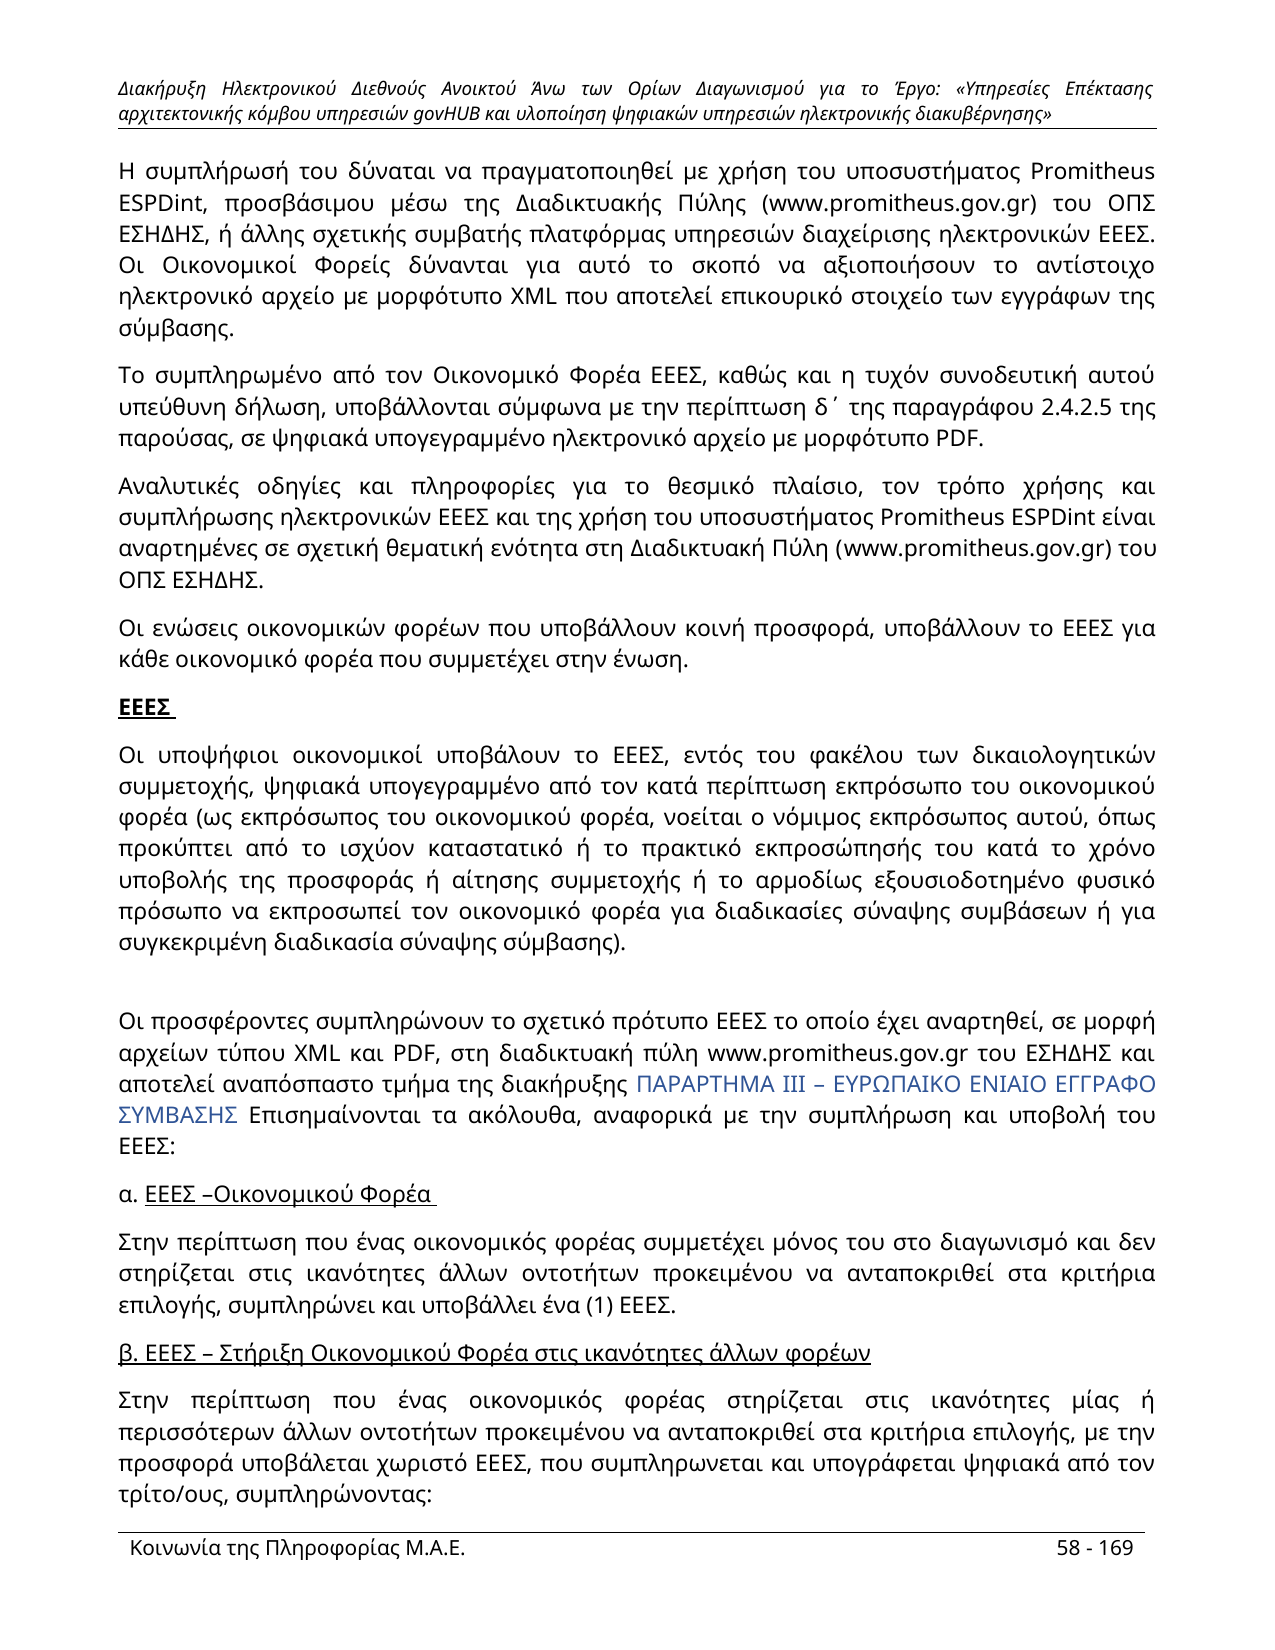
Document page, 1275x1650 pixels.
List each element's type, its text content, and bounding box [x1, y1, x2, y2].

text Στην περίπτωση που ένας οικονομικός φορέας συμμετέχει μόνος του στο διαγωνισμό και δεν στηρίζεται στις ικανότητες άλλων οντοτήτων προκειμένου να ανταποκριθεί στα κριτήρια επιλογής, συμπληρώνει και υποβάλλει ένα (1) ΕΕΕΣ. [118, 1226, 1157, 1320]
text α. ΕΕΕΣ –Οικονομικού Φορέα [118, 1178, 1157, 1209]
text Αναλυτικές οδηγίες και πληροφορίες για το θεσμικό πλαίσιο, τον τρόπο χρήσης και συμπλήρωσης ηλεκτρονικών ΕΕΕΣ και της χρήση του υποσυστήματος Promitheus ESPDint είναι αναρτημένες σε σχετική θεματική ενότητα στη Διαδικτυακή Πύλη (www.promitheus.gov.gr) του ΟΠΣ ΕΣΗΔΗΣ. [118, 470, 1157, 595]
text Η συμπλήρωσή του δύναται να πραγματοποιηθεί με χρήση του υποσυστήματος Promitheus ESPDint, προσβάσιμου μέσω της Διαδικτυακής Πύλης (www.promitheus.gov.gr) του ΟΠΣ ΕΣΗΔΗΣ, ή άλλης σχετικής συμβατής πλατφόρμας υπηρεσιών διαχείρισης ηλεκτρονικών ΕΕΕΣ. Οι Οικονομικοί Φορείς δύνανται για αυτό το σκοπό να αξιοποιήσουν το αντίστοιχο ηλεκτρονικό αρχείο με μορφότυπο XML που αποτελεί επικουρικό στοιχείο των εγγράφων της σύμβασης. [118, 155, 1157, 343]
text β. ΕΕΕΣ – Στήριξη Οικονομικού Φορέα στις ικανότητες άλλων φορέων [118, 1337, 1157, 1368]
text ΕΕΕΣ [118, 691, 1157, 722]
text Οι ενώσεις οικονομικών φορέων που υποβάλλουν κοινή προσφορά, υποβάλλουν το ΕΕΕΣ για κάθε οικονομικό φορέα που συμμετέχει στην ένωση. [118, 612, 1157, 674]
text Στην περίπτωση που ένας οικονομικός φορέας στηρίζεται στις ικανότητες μίας ή περισσότερων άλλων οντοτήτων προκειμένου να ανταποκριθεί στα κριτήρια επιλογής, με την προσφορά υποβάλεται χωριστό ΕΕΕΣ, που συμπληρωνεται και υπογράφεται ψηφιακά από τον τρίτο/ους, συμπληρώνοντας: [118, 1384, 1157, 1509]
text Οι προσφέροντες συμπληρώνουν το σχετικό πρότυπο ΕΕΕΣ το οποίο έχει αναρτηθεί, σε μορφή αρχείων τύπου XML και PDF, στη διαδικτυακή πύλη www.promitheus.gov.gr του ΕΣΗΔΗΣ και αποτελεί αναπόσπαστο τμήμα της διακήρυξης ΠΑΡΑΡΤΗΜΑ III – ΕΥΡΩΠΑΙΚΟ ΕΝΙΑΙΟ ΕΓΓΡΑΦΟ ΣΥΜΒΑΣΗΣ Επισημαίνονται τα ακόλουθα, αναφορικά με την συμπλήρωση και υποβολή του ΕΕΕΣ: [118, 1005, 1157, 1162]
text Οι υποψήφιοι οικονομικοί υποβάλουν το ΕΕΕΣ, εντός του φακέλου των δικαιολογητικών συμμετοχής, ψηφιακά υπογεγραμμένο από τον κατά περίπτωση εκπρόσωπο του οικονομικού φορέα (ως εκπρόσωπος του οικονομικού φορέα, νοείται ο νόμιμος εκπρόσωπος αυτού, όπως προκύπτει από το ισχύον καταστατικό ή το πρακτικό εκπροσώπησής του κατά το χρόνο υποβολής της προσφοράς ή αίτησης συμμετοχής ή το αρμοδίως εξουσιοδοτημένο φυσικό πρόσωπο να εκπροσωπεί τον οικονομικό φορέα για διαδικασίες σύναψης συμβάσεων ή για συγκεκριμένη διαδικασία σύναψης σύμβασης). [118, 739, 1157, 957]
text Το συμπληρωμένο από τον Οικονομικό Φορέα ΕΕΕΣ, καθώς και η τυχόν συνοδευτική αυτού υπεύθυνη δήλωση, υποβάλλονται σύμφωνα με την περίπτωση δ΄ της παραγράφου 2.4.2.5 της παρούσας, σε ψηφιακά υπογεγραμμένο ηλεκτρονικό αρχείο με μορφότυπο PDF. [118, 359, 1157, 453]
